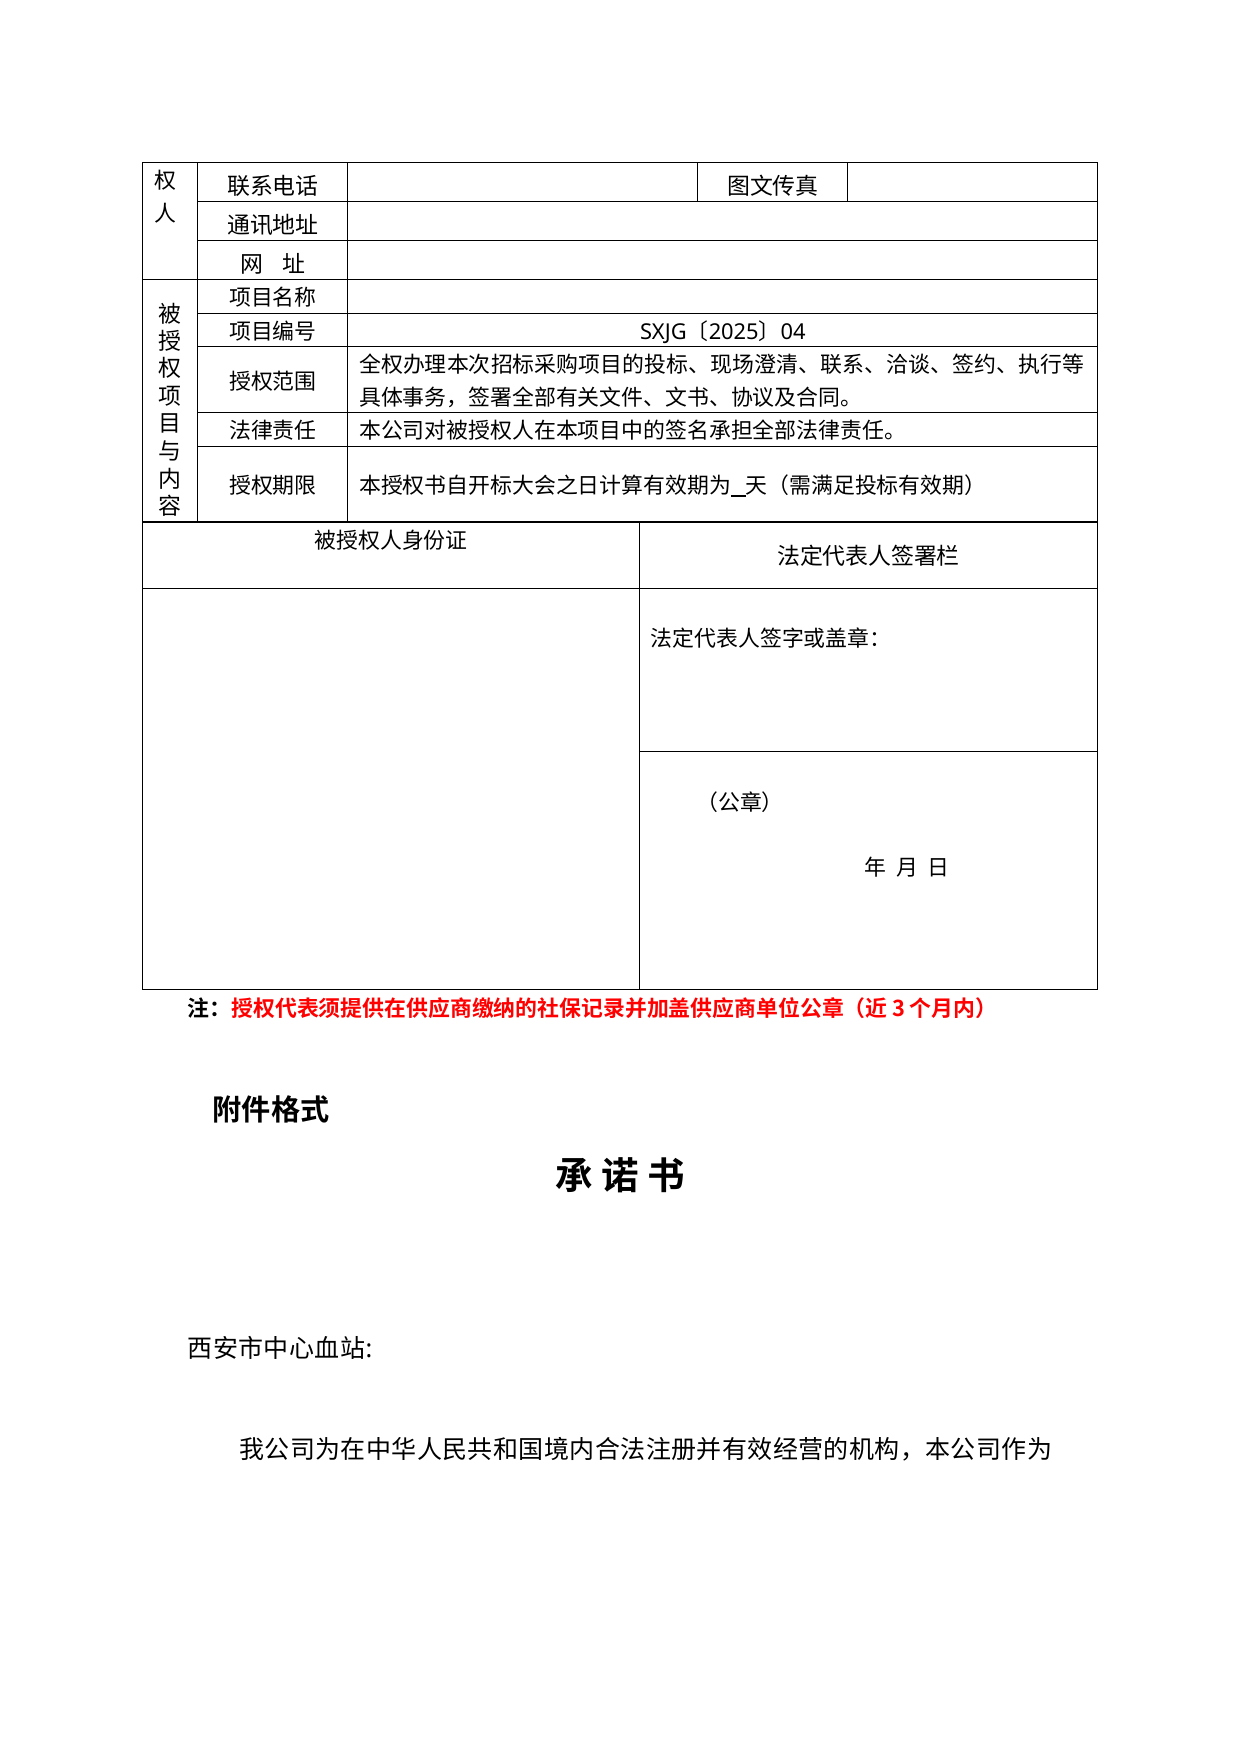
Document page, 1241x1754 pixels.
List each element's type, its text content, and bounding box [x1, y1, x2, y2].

table_cell 法律责任 [198, 413, 347, 446]
table_cell [348, 202, 1097, 240]
table_cell 被授权项目与内容 [143, 280, 197, 521]
table_cell [348, 280, 1097, 312]
table_cell [348, 241, 1097, 279]
text 注：授权代表须提供在供应商缴纳的社保记录并加盖供应商单位公章（近3个月内） [187, 990, 1053, 1023]
table_cell [348, 163, 697, 201]
table_cell [143, 589, 639, 989]
table_cell [848, 163, 1097, 201]
table_cell 法定代表人签署栏 [640, 523, 1097, 587]
text 承 诺 书 [188, 1140, 1053, 1205]
table_cell 通讯地址 [198, 202, 347, 240]
table_cell （公章） 年 月 日 [640, 752, 1097, 989]
table_cell 授权期限 [198, 447, 347, 521]
table_cell 授权范围 [198, 347, 347, 412]
table_cell 项目名称 [198, 280, 347, 312]
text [187, 1416, 1053, 1481]
table_cell 本授权书自开标大会之日计算有效期为 天（需满足投标有效期） [348, 447, 1097, 521]
table_cell 全权办理本次招标采购项目的投标、现场澄清、联系、洽谈、签约、执行等具体事务，签署全部有关文件、文书、协议及合同。 [348, 347, 1097, 412]
text 西安市中心血站: [187, 1314, 1053, 1379]
table_cell 被授权人身份证 [143, 523, 639, 587]
table_cell 法定代表人签字或盖章： [640, 589, 1097, 751]
table_cell SXJG〔2025〕04 [348, 314, 1097, 346]
table_cell 本公司对被授权人在本项目中的签名承担全部法律责任。 [348, 413, 1097, 446]
table_cell 联系电话 [198, 163, 347, 201]
table_cell 网 址 [198, 241, 347, 279]
table_cell 项目编号 [198, 314, 347, 346]
text 附件格式 [212, 1075, 1053, 1140]
table_cell 图文传真 [698, 163, 847, 201]
